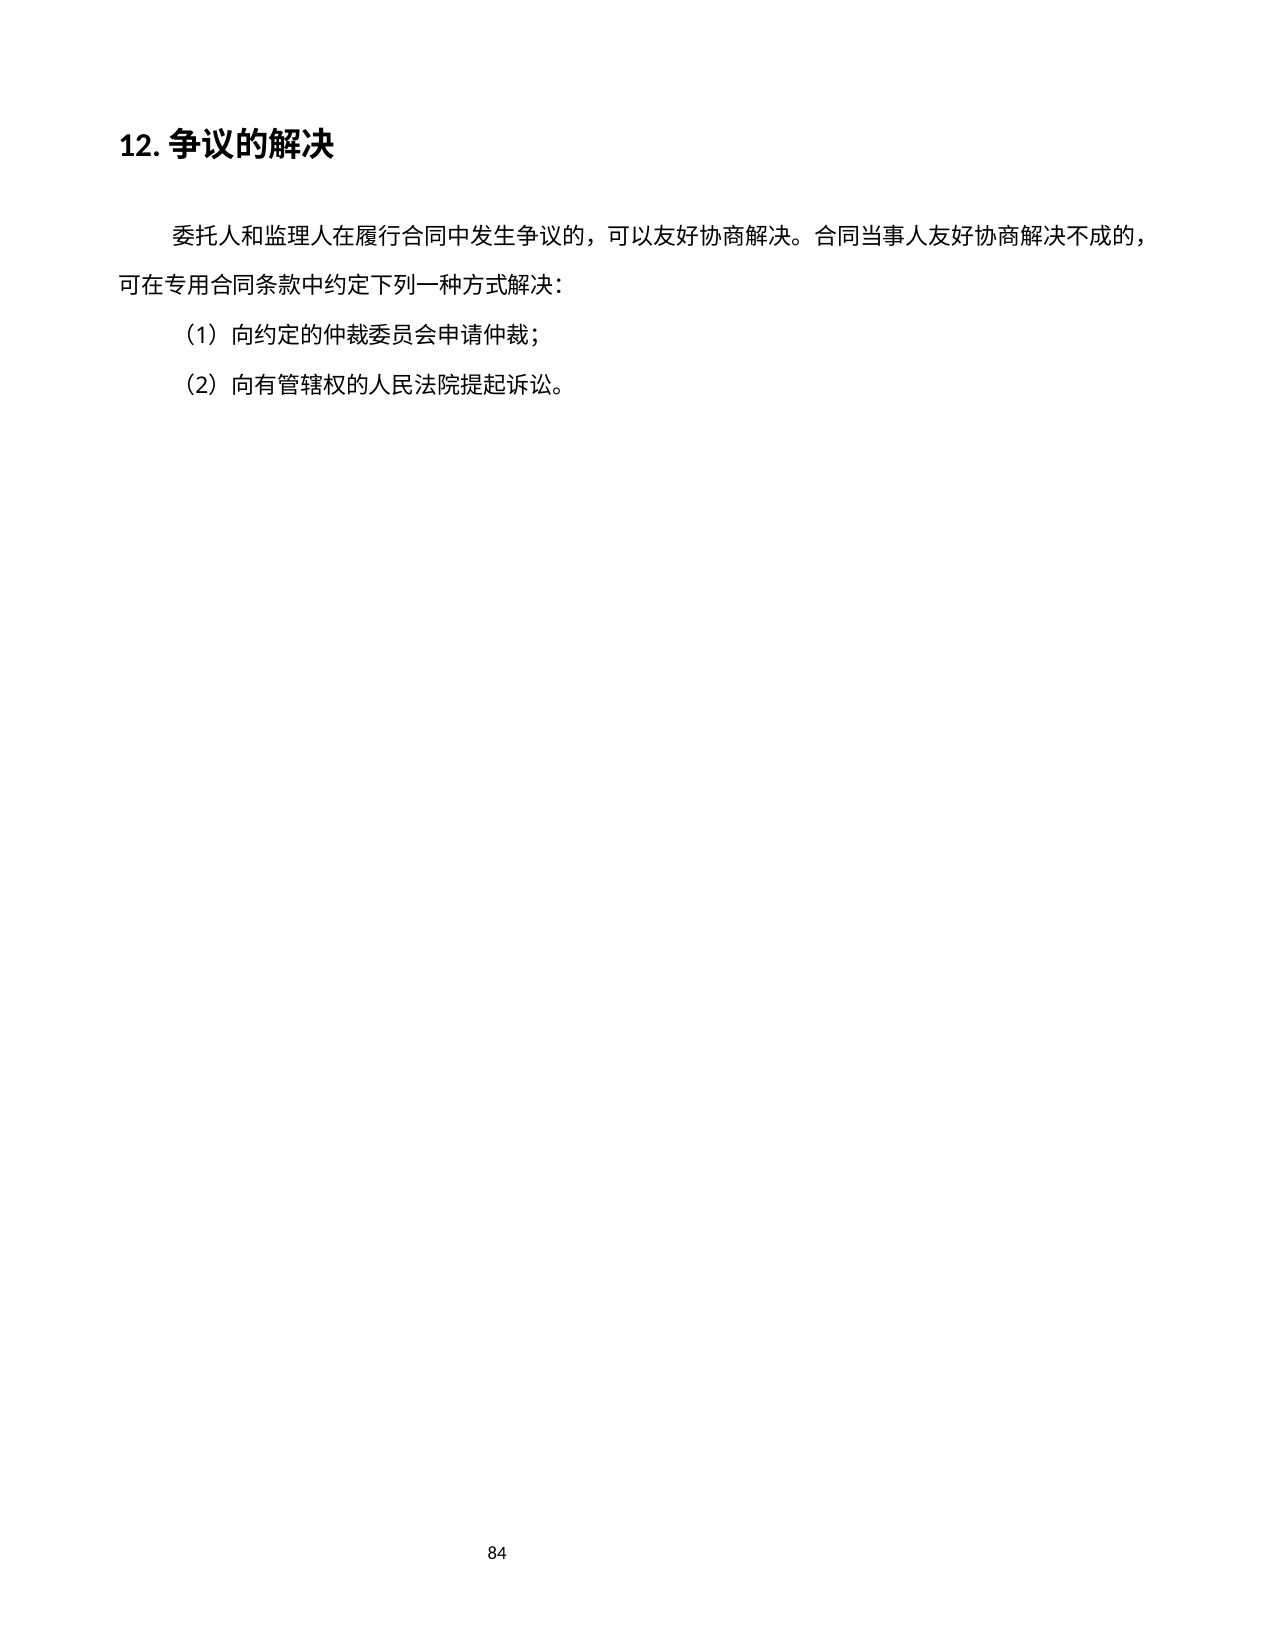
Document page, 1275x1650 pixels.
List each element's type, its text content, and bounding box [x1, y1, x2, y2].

text （2）向有管辖权的人民法院提起诉讼。 [172, 367, 1157, 400]
subtitle 争议的解决 [118, 118, 1157, 166]
text （1）向约定的仲裁委员会申请仲裁； [172, 317, 1157, 350]
text 委托人和监理人在履行合同中发生争议的，可以友好协商解决。合同当事人友好协商解决不成的， [172, 217, 1157, 251]
text 可在专用合同条款中约定下列一种方式解决： [118, 267, 1157, 301]
